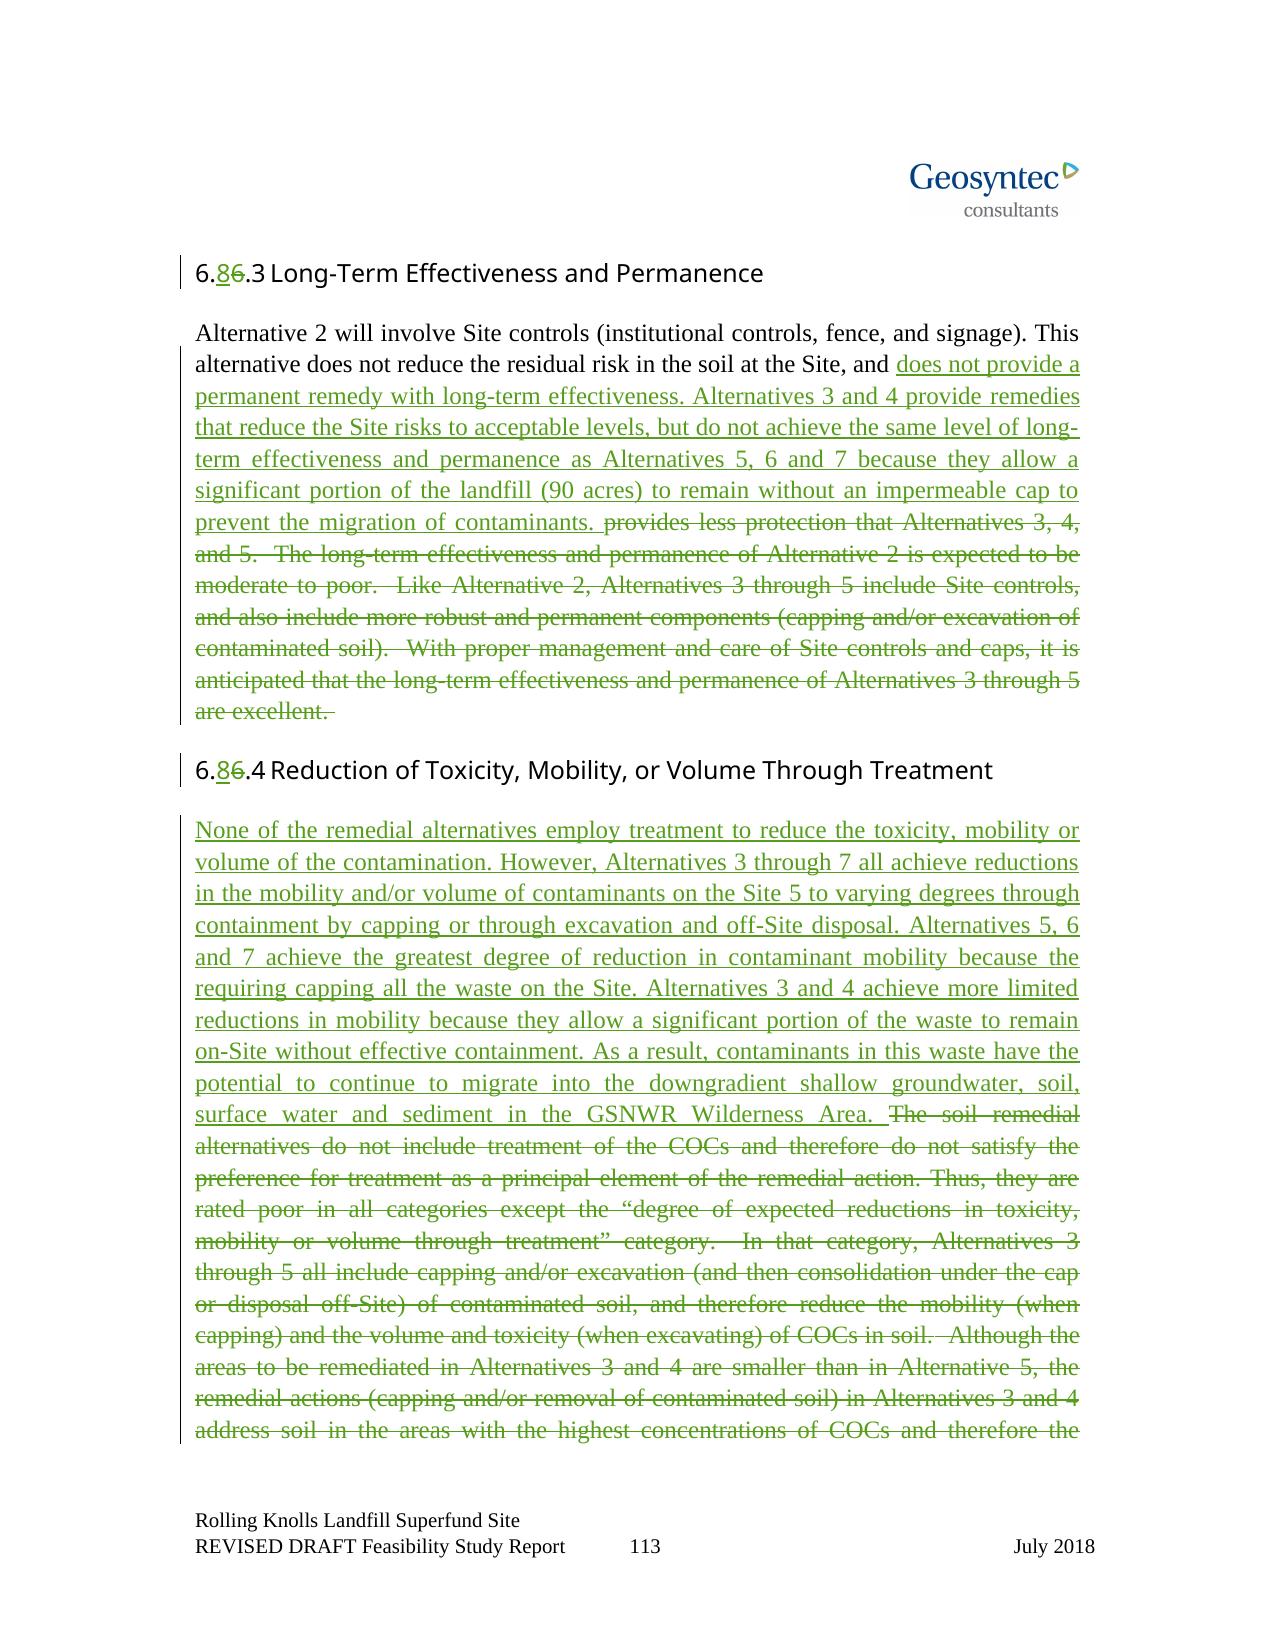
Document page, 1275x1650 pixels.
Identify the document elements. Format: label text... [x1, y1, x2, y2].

text Alternative 2 will involve Site controls (institutional controls, fence, and signage). This alternative does not reduce the residual risk in the soil at the Site, and [195, 682, 1080, 725]
text Alternative 2 will involve Site controls (institutional controls, fence, and signage). This alternative does not reduce the residual risk in the soil at the Site, and [195, 439, 1080, 554]
picture [908, 160, 1080, 218]
subtitle 6..3 Long-Term Effectiveness and Permanence [195, 255, 1080, 289]
subtitle 6..4 Reduction of Toxicity, Mobility, or Volume Through Treatment [195, 753, 1080, 787]
text Alternative 2 will involve Site controls (institutional controls, fence, and signage). This alternative does not reduce the residual risk in the soil at the Site, and [195, 619, 1080, 649]
text Alternative 2 will involve Site controls (institutional controls, fence, and signage). This alternative does not reduce the residual risk in the soil at the Site, and [195, 587, 1080, 617]
text Alternative 2 will involve Site controls (institutional controls, fence, and signage). This alternative does not reduce the residual risk in the soil at the Site, and [195, 556, 1080, 586]
text Alternative 2 will involve Site controls (institutional controls, fence, and signage). This alternative does not reduce the residual risk in the soil at the Site, and [195, 407, 1080, 437]
text Alternative 2 will involve Site controls (institutional controls, fence, and signage). This alternative does not reduce the residual risk in the soil at the Site, and [195, 318, 1080, 406]
text Alternative 2 will involve Site controls (institutional controls, fence, and signage). This alternative does not reduce the residual risk in the soil at the Site, and [195, 650, 1080, 681]
